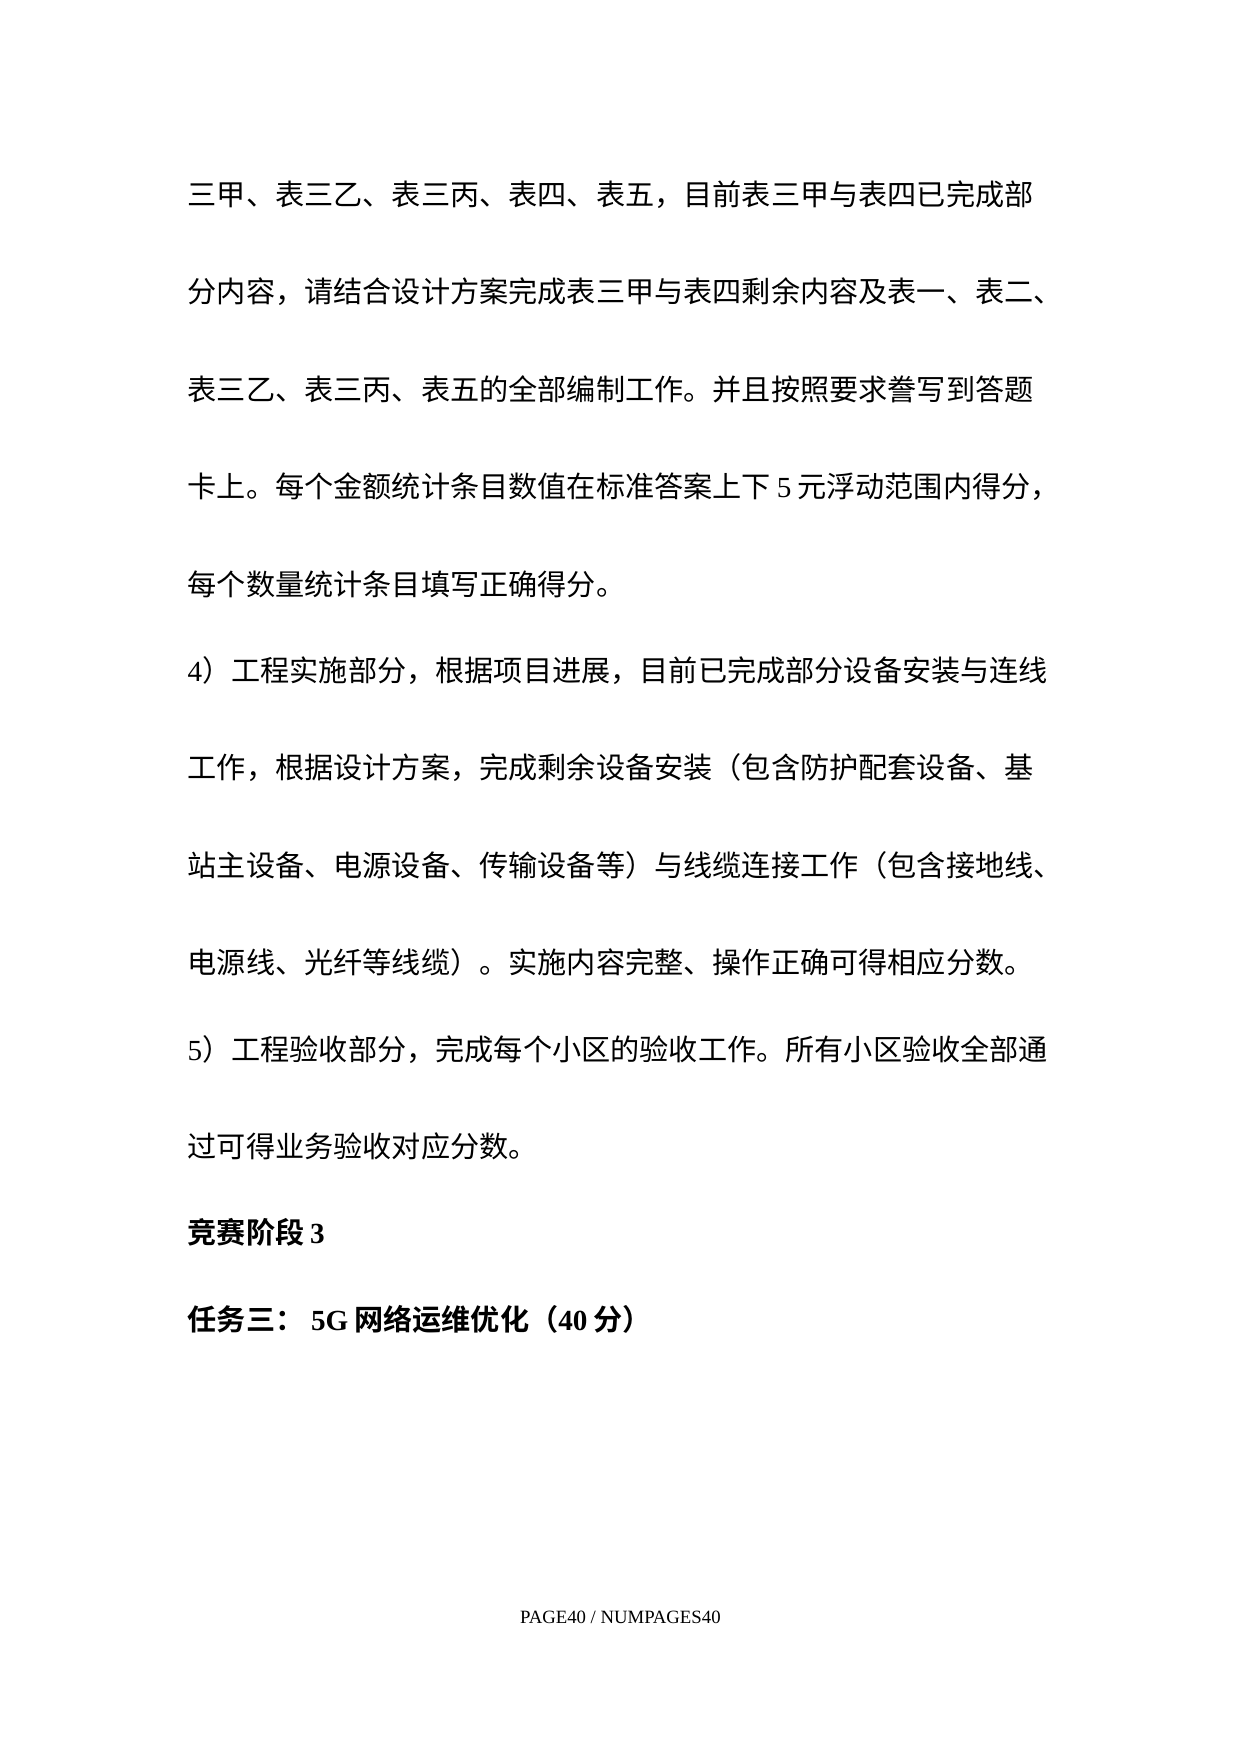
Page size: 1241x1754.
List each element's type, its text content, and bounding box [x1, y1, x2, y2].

text 5）工程验收部分，完成每个小区的验收工作。所有小区验收全部通过可得业务验收对应分数。 [187, 1015, 1053, 1177]
text 竞赛阶段3 [187, 1198, 1053, 1263]
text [187, 160, 1053, 615]
text 任务三： 5G网络运维优化（40分） [187, 1285, 1053, 1350]
text 4）工程实施部分，根据项目进展，目前已完成部分设备安装与连线工作，根据设计方案，完成剩余设备安装（包含防护配套设备、基站主设备、电源设备、传输设备等）与线缆连接工作（包含接地线、电源线、光纤等线缆）。实施内容完整、操作正确可得相应分数。 [187, 636, 1053, 994]
